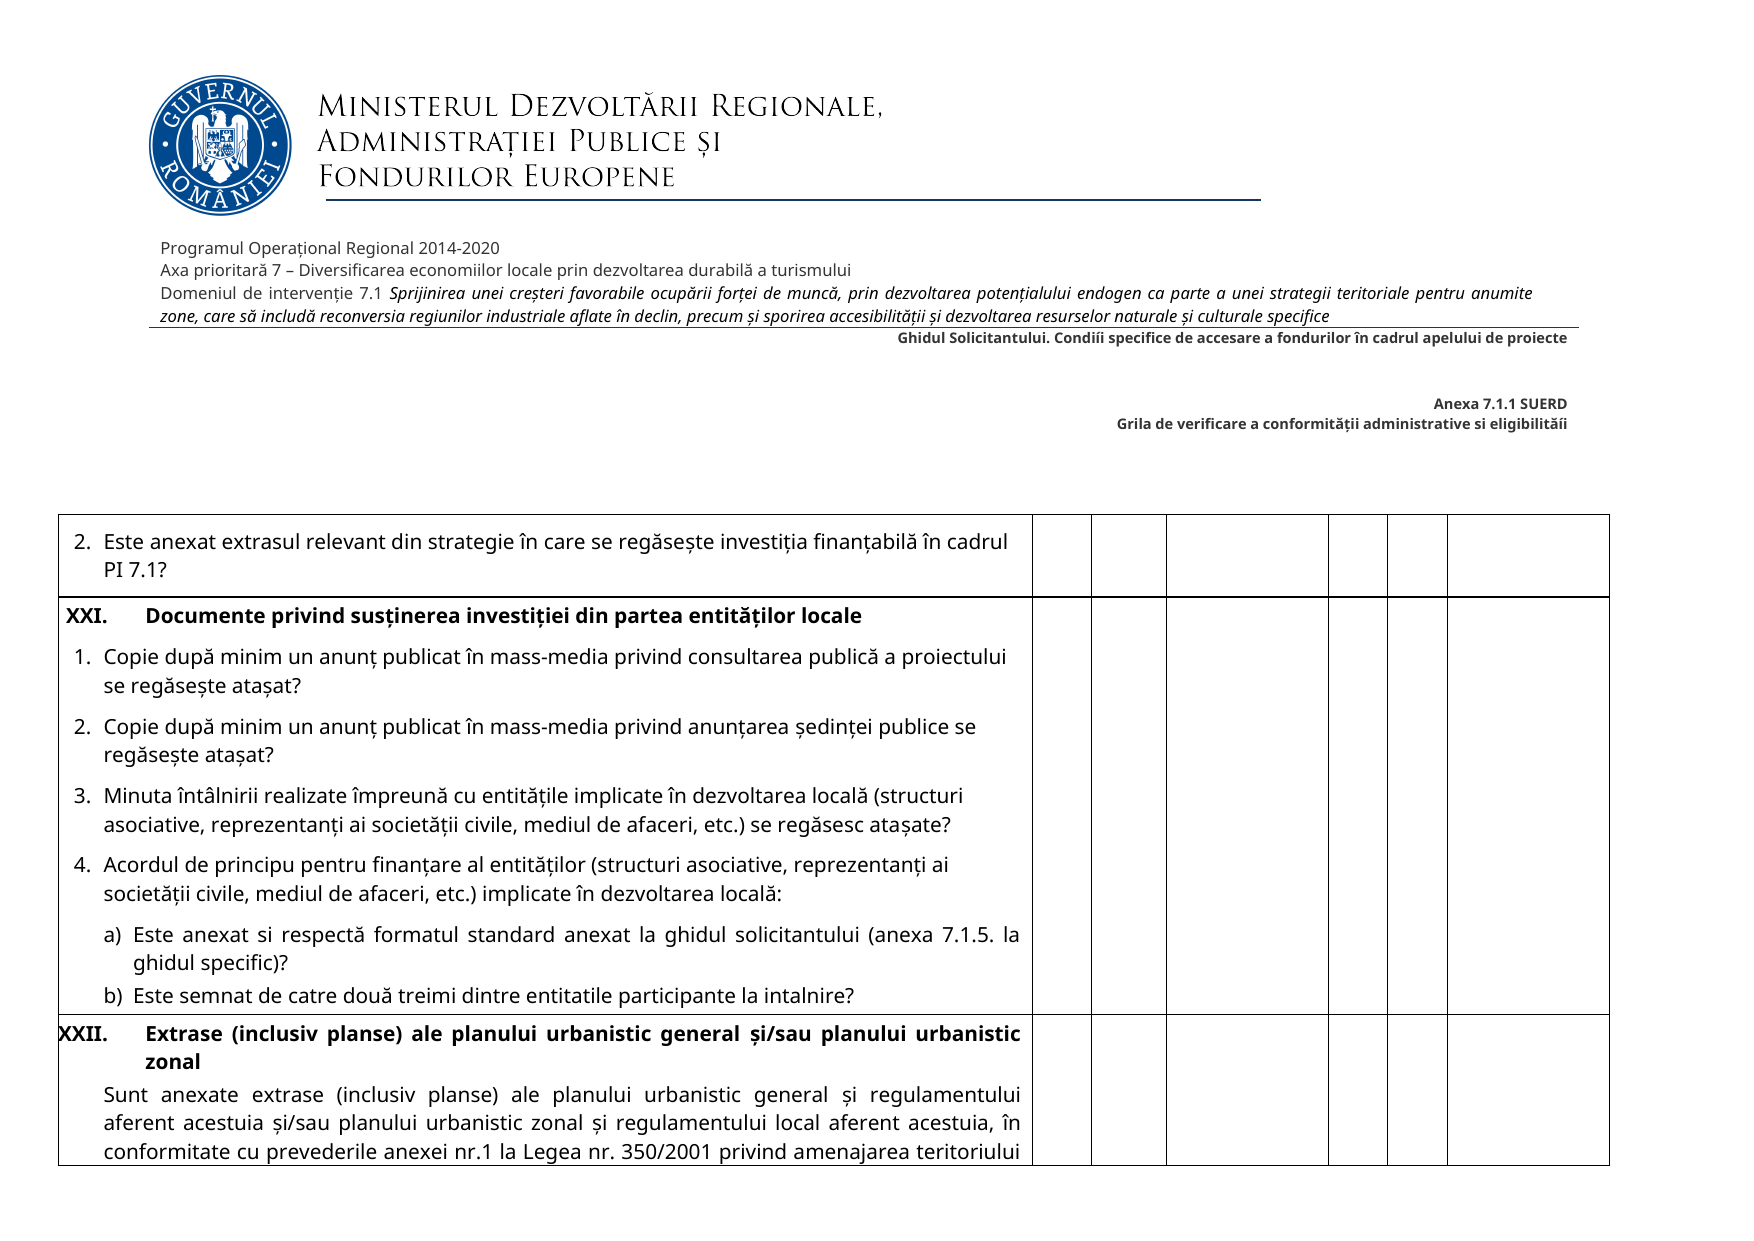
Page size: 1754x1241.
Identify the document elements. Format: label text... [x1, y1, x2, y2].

table_cell [1033, 515, 1091, 596]
table_cell [1329, 1015, 1387, 1165]
table_cell [1388, 598, 1447, 1014]
table_cell Extrase (inclusiv planse) ale planului urbanistic general şi/sau planului urbanistic zonal Sunt anexate extrase (inclusiv planse) ale planului urbanistic general şi regulamentului aferent acestuia şi/sau planului urbanistic zonal şi regulamentului local aferent acestuia, în conformitate cu prevederile anexei nr.1 la Legea nr. 350/2001 privind amenajarea teritoriului şi urbanismul, cu modificările şi completările ulterioare din care reiese că proiectul de investiţii se implementează în interiorul unei staţiuni turistice, balneare, climatice sau balneoclimatice, conform prevederilor legale? [59, 1015, 1032, 1165]
table_cell [1448, 515, 1609, 596]
table_cell [1092, 515, 1166, 596]
table_cell [1329, 515, 1387, 596]
table_cell Strategia de dezvoltare locală Este anexată hotărârea de aprobare a strategiei de dezvoltare locală în care se regăseşte investiţia finanţabilă în cadrul PI 7.1? Este anexat extrasul relevant din strategie în care se regăseşte investiţia finanţabilă în cadrul PI 7.1? [59, 515, 1032, 596]
table_cell [1167, 515, 1328, 596]
table_cell [1329, 598, 1387, 1014]
table_cell [1033, 598, 1091, 1014]
table_cell [1092, 598, 1166, 1014]
table_cell [1448, 1015, 1609, 1165]
table_cell Documente privind susţinerea investiţiei din partea entităţilor locale Copie după minim un anunţ publicat în mass-media privind consultarea publică a proiectului se regăseşte ataşat? Copie după minim un anunţ publicat în mass-media privind anunţarea şedinţei publice se regăseşte ataşat? Minuta întâlnirii realizate împreună cu entităţile implicate în dezvoltarea locală (structuri asociative, reprezentanţi ai societăţii civile, mediul de afaceri, etc.) se regăsesc ataşate? Acordul de principu pentru finanţare al entităţilor (structuri asociative, reprezentanţi ai societăţii civile, mediul de afaceri, etc.) implicate în dezvoltarea locală: Este anexat si respectă formatul standard anexat la ghidul solicitantului (anexa 7.1.5. la ghidul specific)? Este semnat de catre două treimi dintre entitatile participante la intalnire? [59, 598, 1032, 1014]
table_cell [1167, 598, 1328, 1014]
picture [147, 73, 893, 217]
table_cell [1167, 1015, 1328, 1165]
table_cell [1033, 1015, 1091, 1165]
table_cell [1092, 1015, 1166, 1165]
table_cell [1388, 515, 1447, 596]
table_cell [1448, 598, 1609, 1014]
table_cell [1388, 1015, 1447, 1165]
